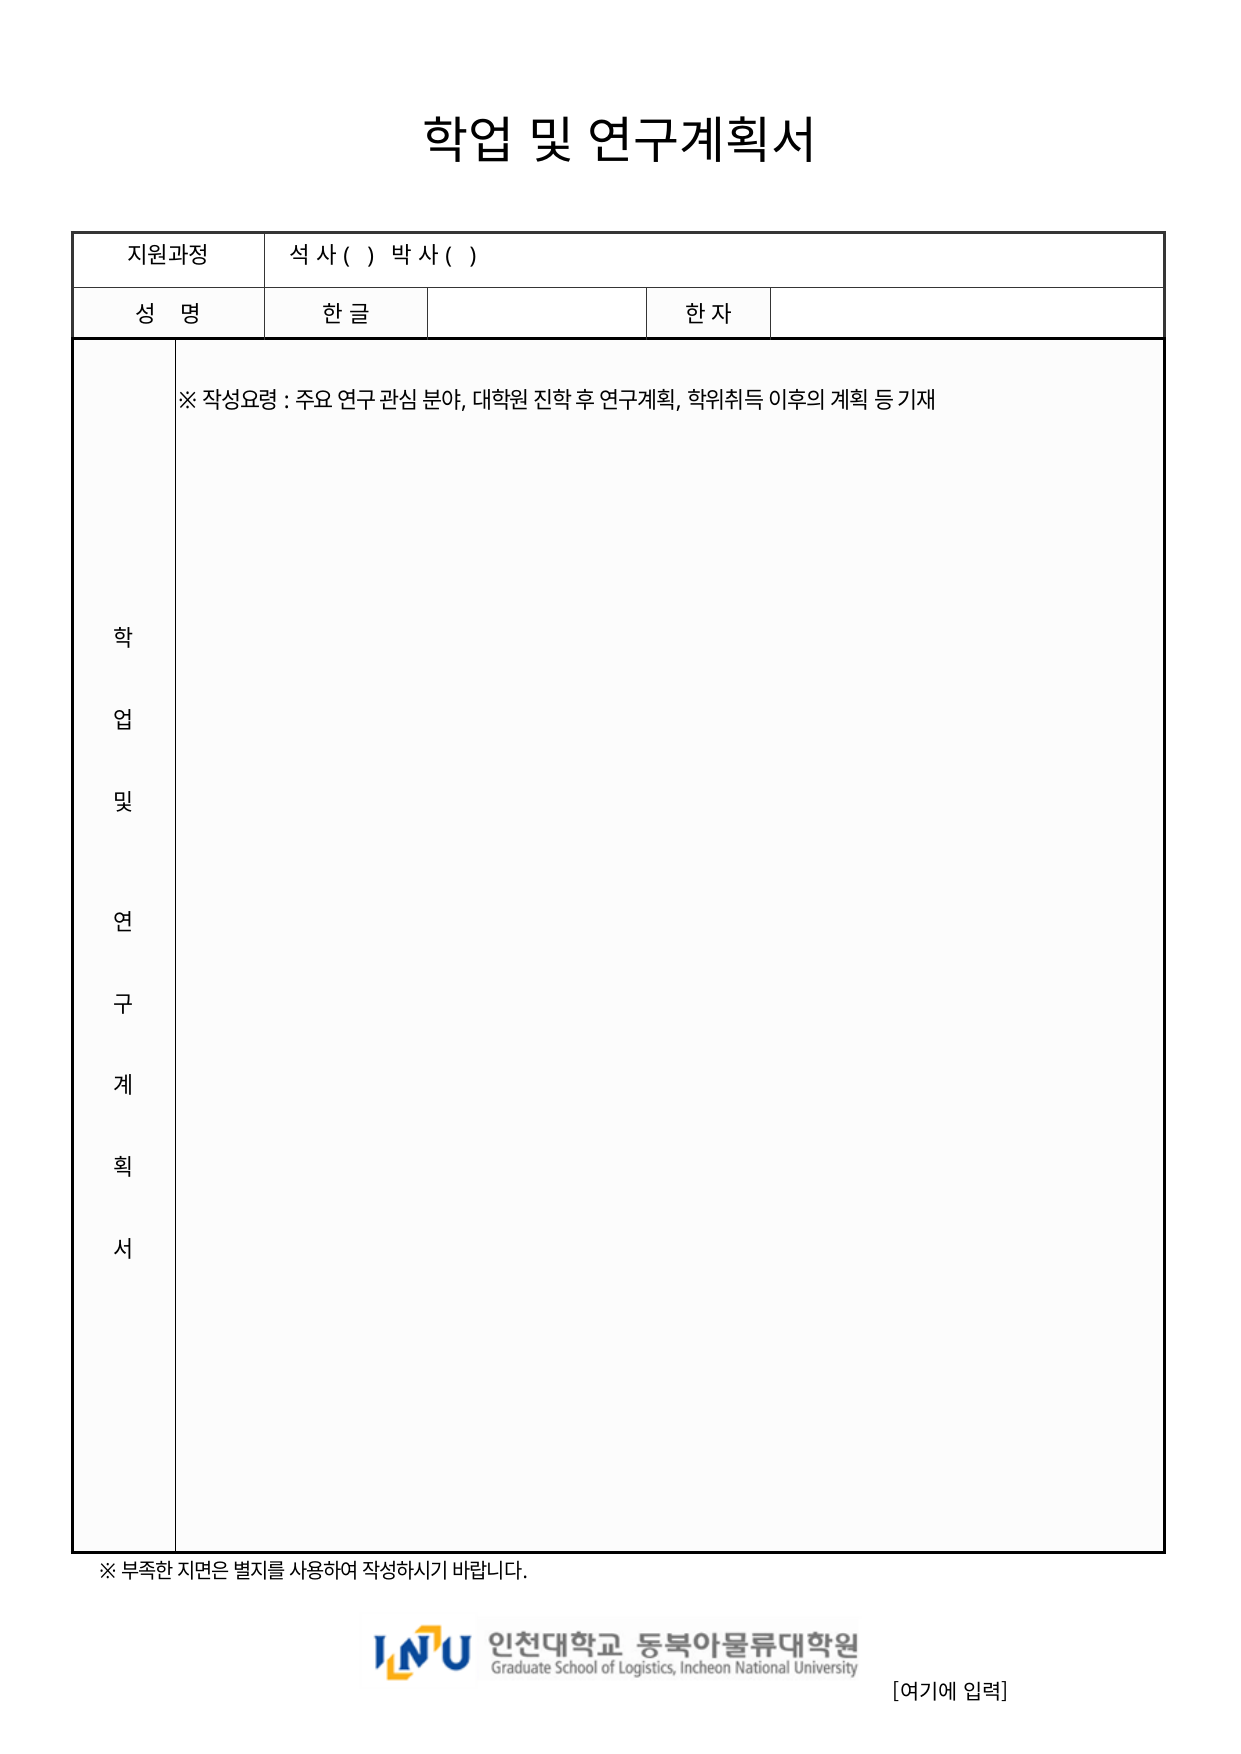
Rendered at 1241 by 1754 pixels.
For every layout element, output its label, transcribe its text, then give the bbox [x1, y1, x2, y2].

table_cell 한 자 [647, 288, 770, 337]
table_header 석 사 ( ) 박 사 ( ) [265, 234, 1163, 287]
text 학업 및 연구계획서 [99, 100, 1140, 173]
table_cell [771, 288, 1163, 337]
table_cell [428, 288, 646, 337]
text ※ 부족한 지면은 별지를 사용하여 작성하시기 바랍니다. [99, 1554, 1140, 1584]
picture [345, 1607, 893, 1700]
table_header 지원과정 [74, 234, 264, 287]
table_cell 한 글 [265, 288, 427, 337]
table_cell 성 명 [74, 288, 264, 337]
table_cell 학 업 및 연 구 계 획 서 [74, 340, 175, 1551]
table_cell ※ 작성요령 : 주요 연구 관심 분야, 대학원 진학 후 연구계획, 학위취득 이후의 계획 등 기재 [176, 340, 1163, 1551]
